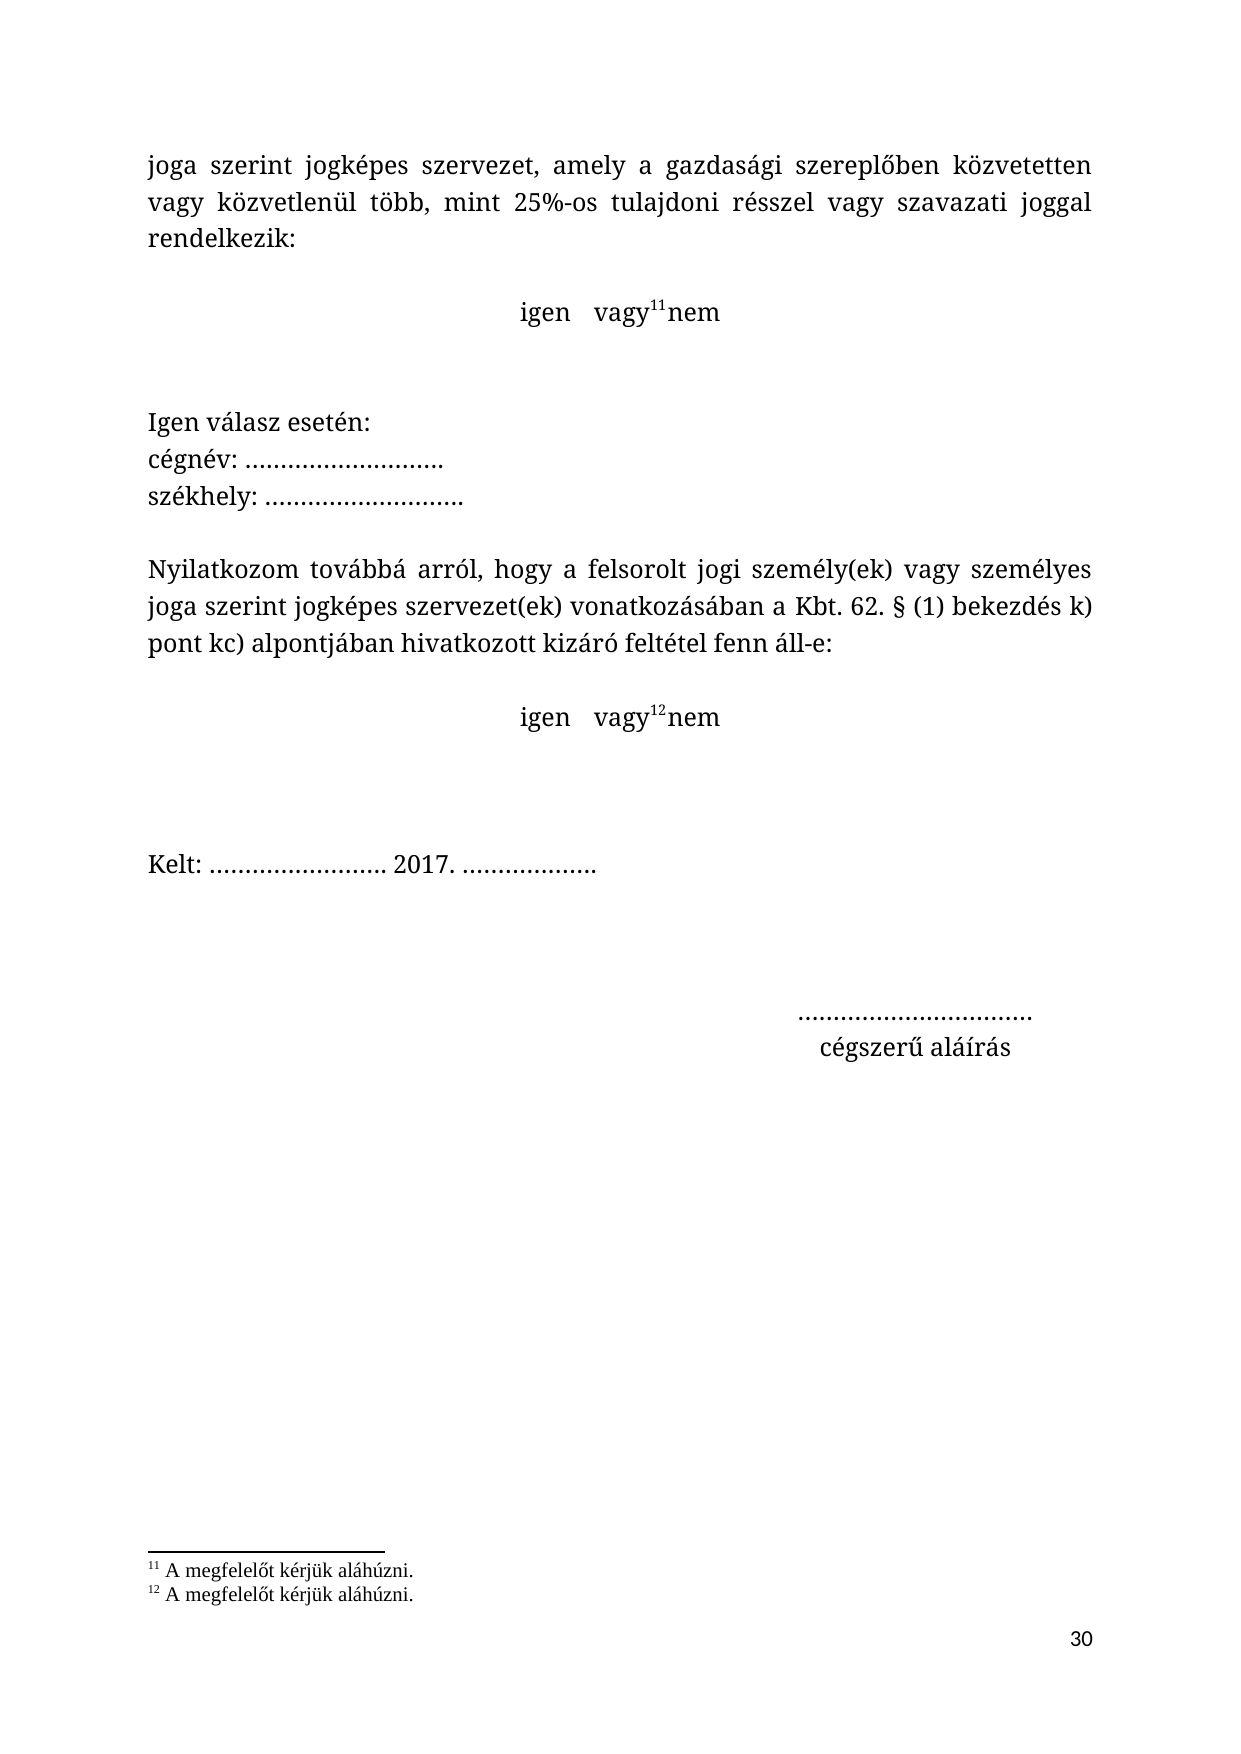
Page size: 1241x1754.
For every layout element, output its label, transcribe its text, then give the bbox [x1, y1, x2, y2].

text Nyilatkozom továbbá arról, hogy a felsorolt jogi személy(ek) vagy személyes joga szerint jogképes szervezet(ek) vonatkozásában a Kbt. 62. § (1) bekezdés k) pont kc) alpontjában hivatkozott kizáró feltétel fenn áll-e: [148, 552, 1093, 660]
text székhely: ………………………. [148, 478, 1093, 513]
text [148, 148, 1093, 255]
text cégszerű aláírás [738, 1030, 1093, 1064]
text igen vagy nem [148, 295, 1093, 329]
text igen vagy nem [148, 699, 1093, 733]
text Igen válasz esetén: [148, 405, 1093, 439]
text cégnév: ………………………. [148, 442, 1093, 476]
text Kelt: ……………………. 2017. ………………. [148, 846, 1093, 880]
text …………………………… [738, 993, 1093, 1027]
